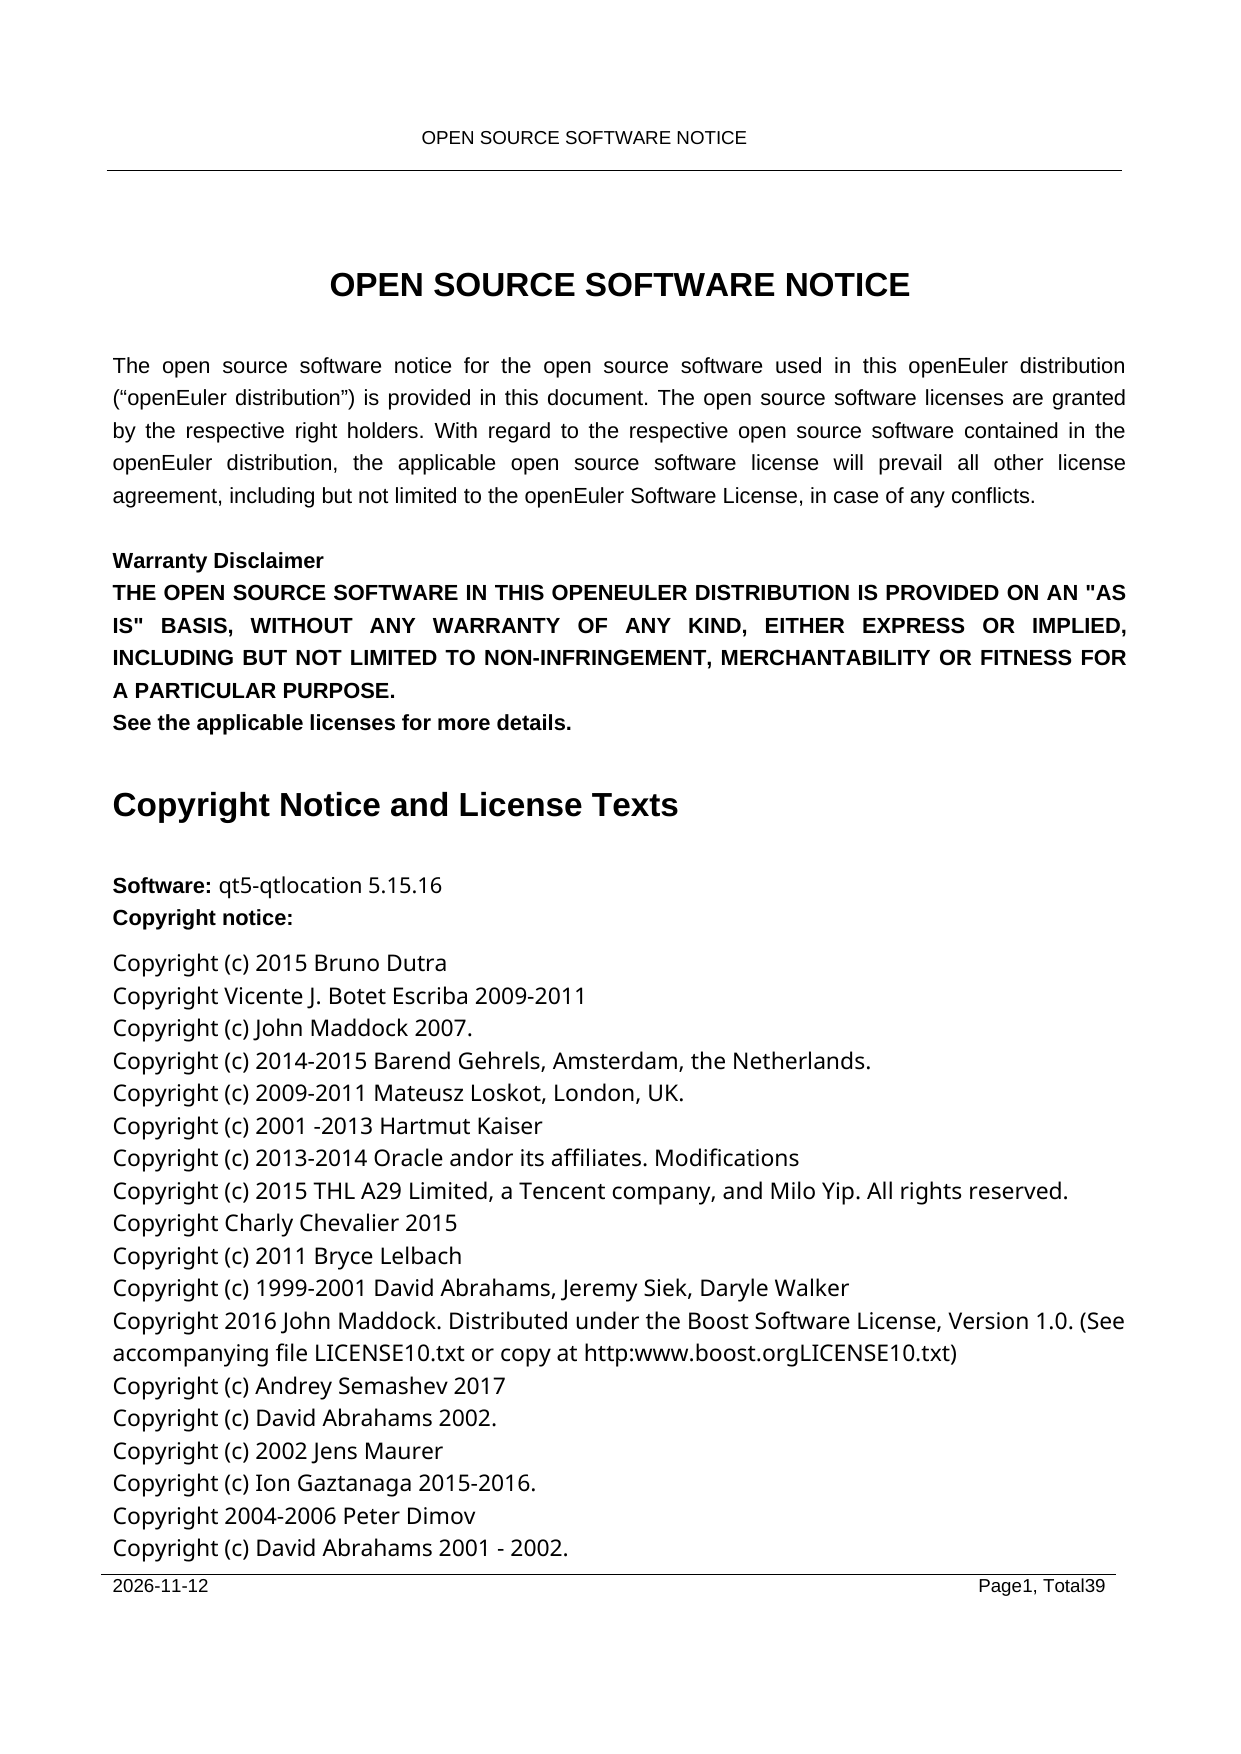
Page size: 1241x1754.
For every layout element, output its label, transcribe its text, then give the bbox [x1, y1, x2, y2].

text Warranty Disclaimer [112, 544, 1128, 576]
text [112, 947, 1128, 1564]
text Copyright notice: [112, 901, 1128, 934]
text The open source software notice for the open source software used in this openEuler distribution (“openEuler distribution”) is provided in this document. The open source software licenses are granted by the respective right holders. With regard to the respective open source software contained in the openEuler distribution, the applicable open source software license will prevail all other license agreement, including but not limited to the openEuler Software License, in case of any conflicts. [112, 349, 1128, 511]
title Software: qt5-qtlocation 5.15.16 [112, 869, 1128, 901]
text OPEN SOURCE SOFTWARE NOTICE [112, 251, 1128, 316]
text THE OPEN SOURCE SOFTWARE IN THIS OPENEULER DISTRIBUTION IS PROVIDED ON AN "AS IS" BASIS, WITHOUT ANY WARRANTY OF ANY KIND, EITHER EXPRESS OR IMPLIED, INCLUDING BUT NOT LIMITED TO NON-INFRINGEMENT, MERCHANTABILITY OR FITNESS FOR A PARTICULAR PURPOSE. See the applicable licenses for more details. [112, 576, 1128, 739]
text Copyright Notice and License Texts [112, 771, 1128, 836]
